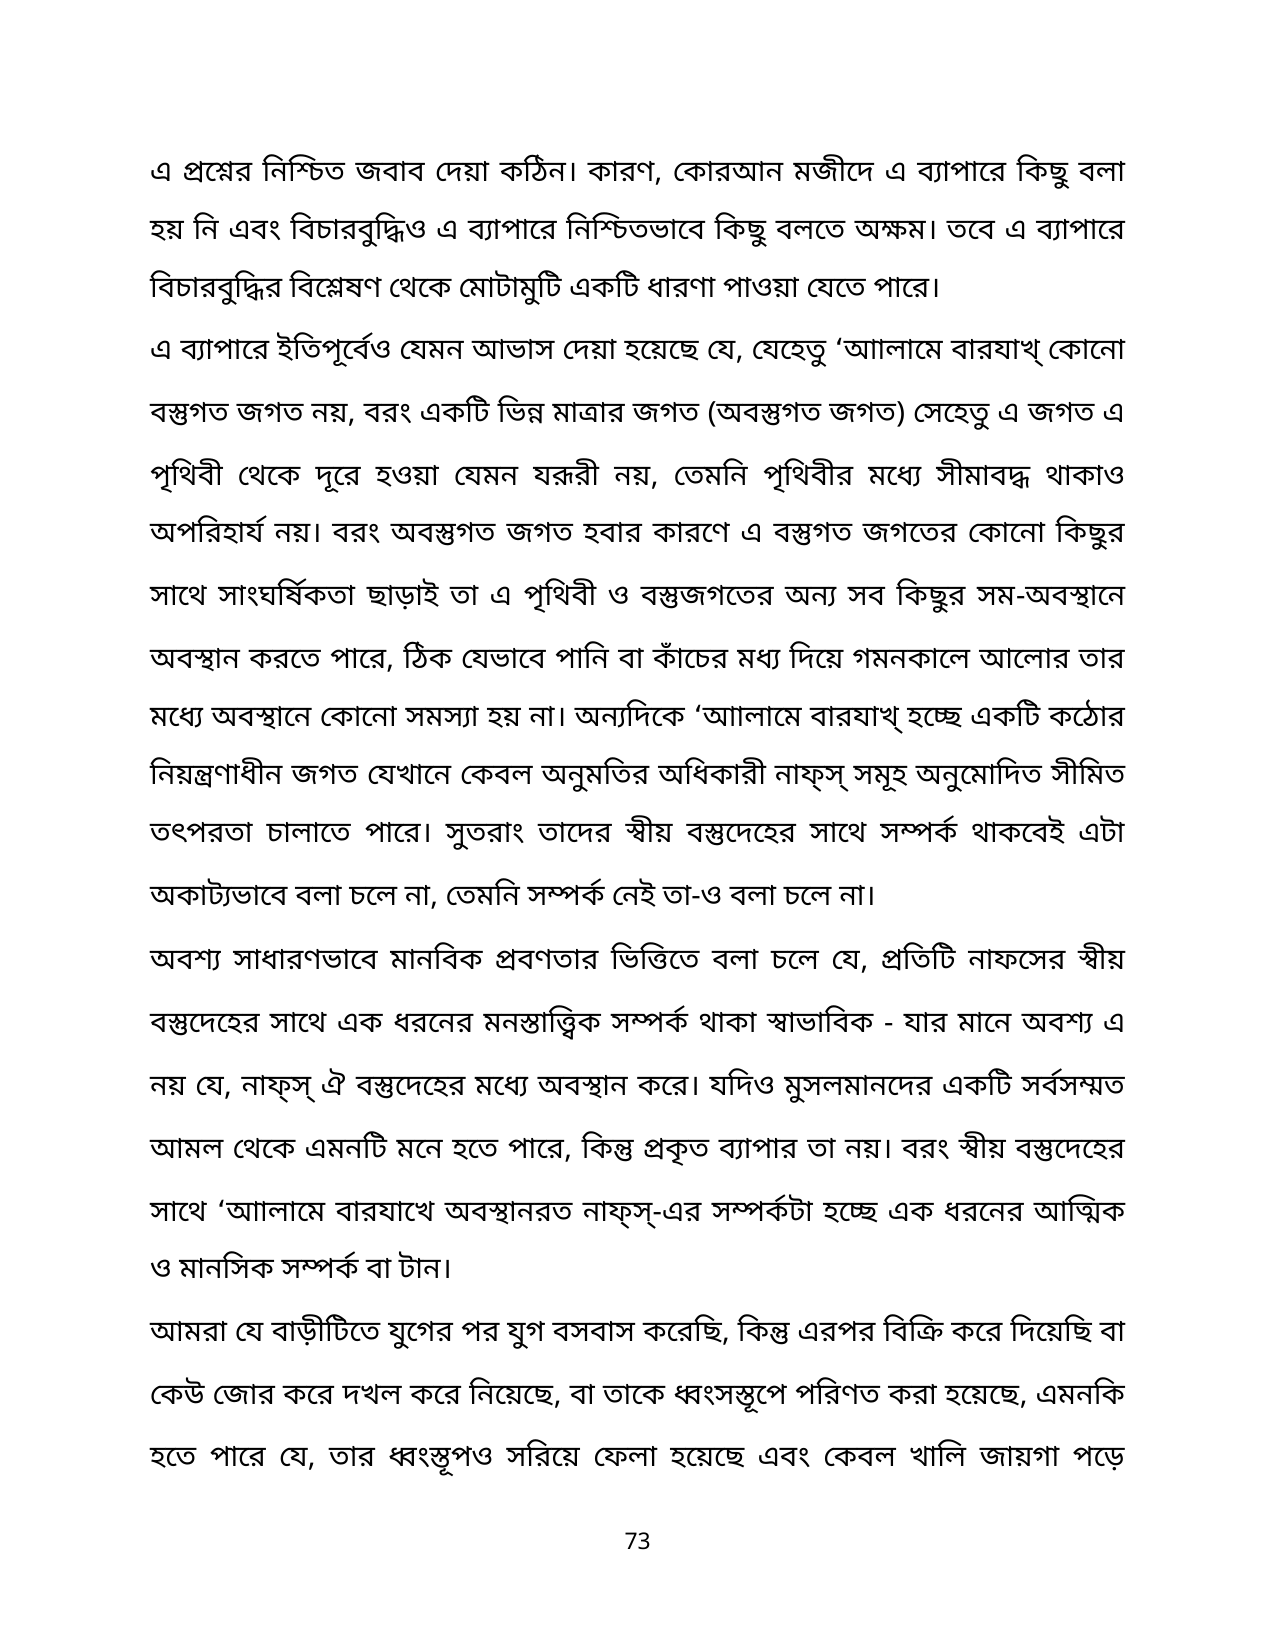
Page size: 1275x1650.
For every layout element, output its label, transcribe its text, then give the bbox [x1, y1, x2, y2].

text এ ব্যাপারে ইতিপূর্বেও যেমন আভাস দেয়া হয়েছে যে, যেহেতু ‘আালামে বারযাখ্ কোনো বস্তুগত জগত নয়, বরং একটি ভিন্ন মাত্রার জগত (অবস্তুগত জগত) সেহেতু এ জগত এ পৃথিবী থেকে দূরে হওয়া যেমন যরূরী নয়, তেমনি পৃথিবীর মধ্যে সীমাবদ্ধ থাকাও অপরিহার্য নয়। বরং অবস্তুগত জগত হবার কারণে এ বস্তুগত জগতের কোনো কিছুর সাথে সাংঘর্ষিকতা ছাড়াই তা এ পৃথিবী ও বস্তুজগতের অন্য সব কিছুর সম-অবস্থানে অবস্থান করতে পারে, ঠিক যেভাবে পানি বা কাঁচের মধ্য দিয়ে গমনকালে আলোর তার মধ্যে অবস্থানে কোনো সমস্যা হয় না। অন্যদিকে ‘আালামে বারযাখ্ হচ্ছে একটি কঠোর নিয়ন্ত্রণাধীন জগত যেখানে কেবল অনুমতির অধিকারী নাফ্স্ সমূহ অনুমোদিত সীমিত তৎপরতা চালাতে পারে। সুতরাং তাদের স্বীয় বস্তুদেহের সাথে সম্পর্ক থাকবেই এটা অকাট্যভাবে বলা চলে না, তেমনি সম্পর্ক নেই তা-ও বলা চলে না। [150, 328, 1125, 917]
text এ প্রশ্নের নিশ্চিত জবাব দেয়া কঠিন। কারণ, কোরআন মজীদে এ ব্যাপারে কিছু বলা হয় নি এবং বিচারবুদ্ধিও এ ব্যাপারে নিশ্চিতভাবে কিছু বলতে অক্ষম। তবে এ ব্যাপারে বিচারবুদ্ধির বিশ্লেষণ থেকে মোটামুটি একটি ধারণা পাওয়া যেতে পারে। [150, 150, 1125, 309]
text অবশ্য সাধারণভাবে মানবিক প্রবণতার ভিত্তিতে বলা চলে যে, প্রতিটি নাফসের স্বীয় বস্তুদেহের সাথে এক ধরনের মনস্তাত্ত্বিক সম্পর্ক থাকা স্বাভাবিক - যার মানে অবশ্য এ নয় যে, নাফ্স্ ঐ বস্তুদেহের মধ্যে অবস্থান করে। যদিও মুসলমানদের একটি সর্বসম্মত আমল থেকে এমনটি মনে হতে পারে, কিন্তু প্রকৃত ব্যাপার তা নয়। বরং স্বীয় বস্তুদেহের সাথে ‘আালামে বারযাখে অবস্থানরত নাফ্স্-এর সম্পর্কটা হচ্ছে এক ধরনের আত্মিক ও মানসিক সম্পর্ক বা টান। [150, 939, 1125, 1291]
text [150, 1310, 1125, 1479]
